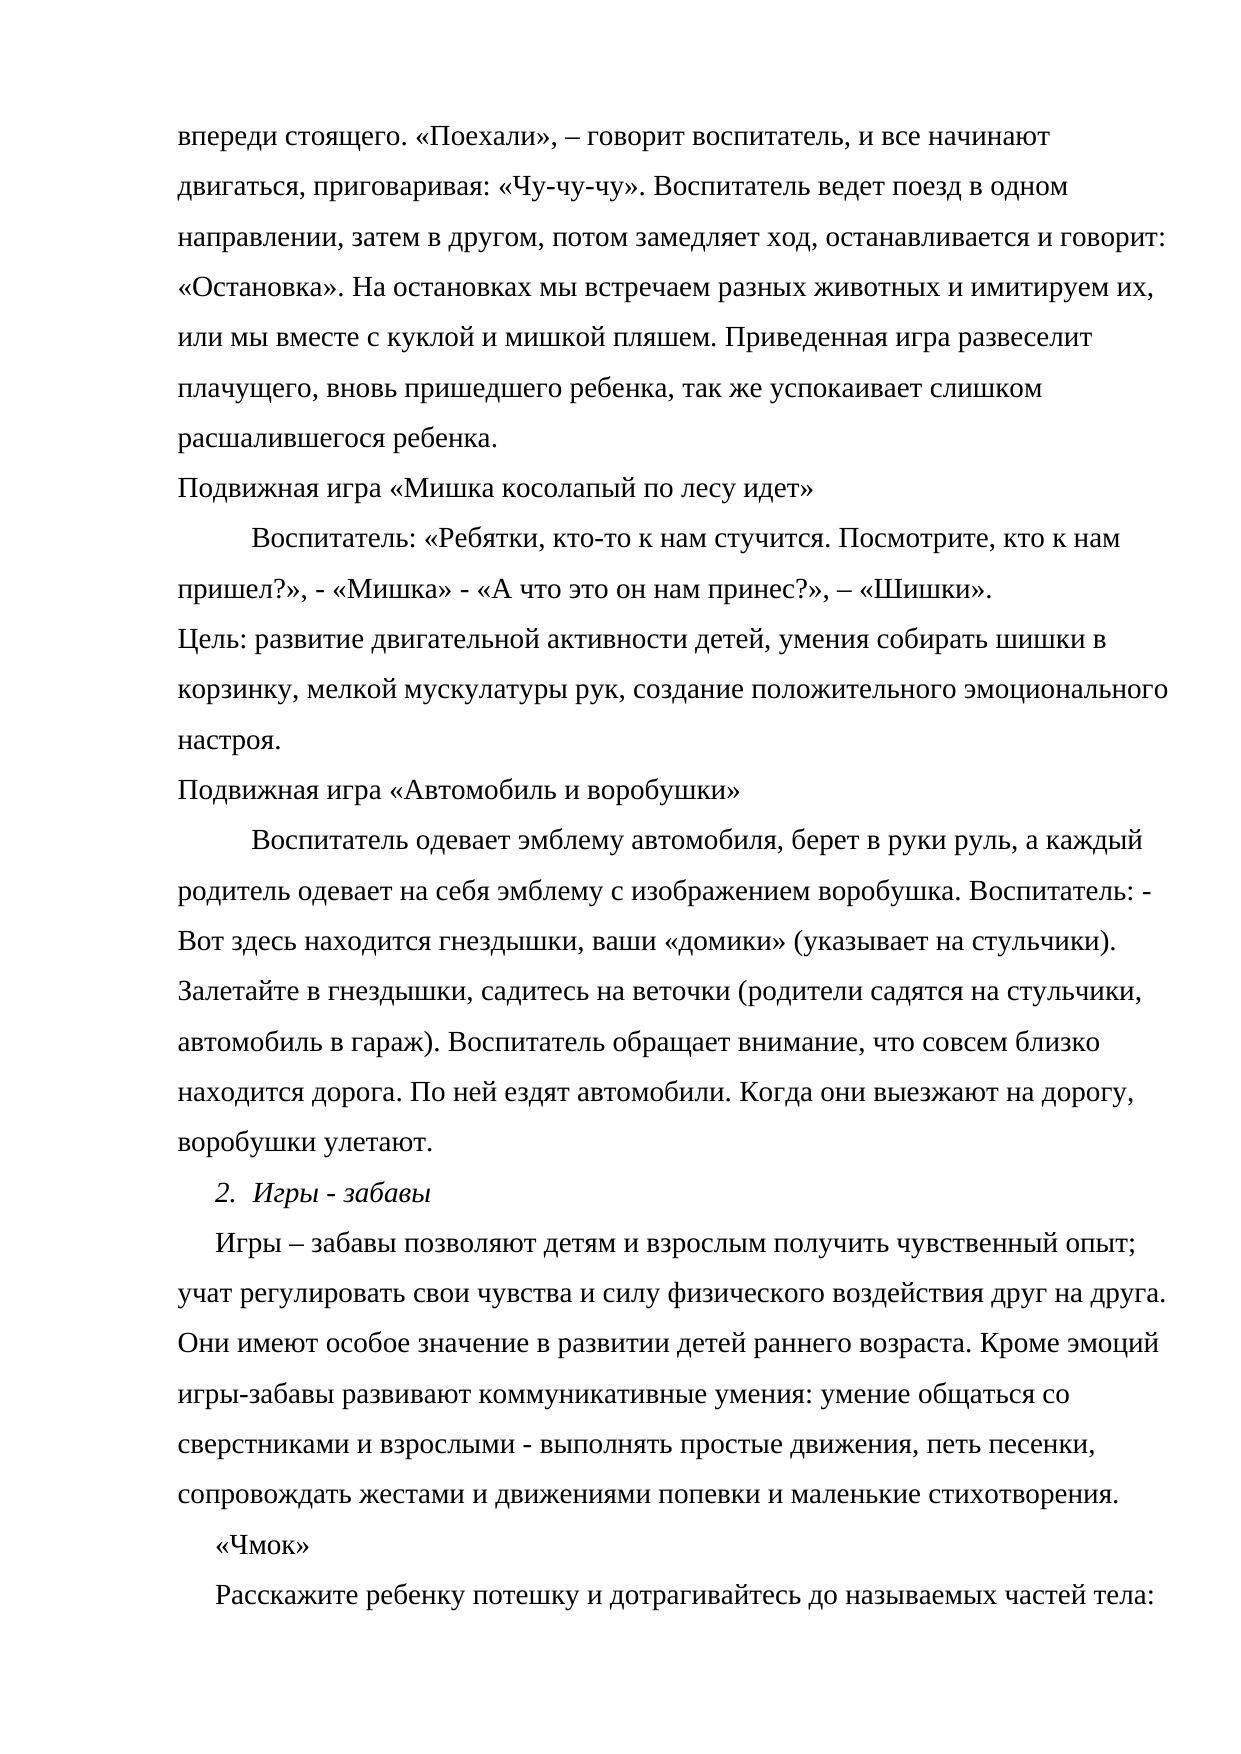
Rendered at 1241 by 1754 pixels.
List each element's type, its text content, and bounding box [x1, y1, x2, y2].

text Воспитатель: «Ребятки, кто-то к нам стучится. Посмотрите, кто к нам пришел?», - «Мишка» - «А что это он нам принес?», – «Шишки». [177, 521, 1169, 604]
text Цель: развитие двигательной активности детей, умения собирать шишки в корзинку, мелкой мускулатуры рук, создание положительного эмоционального настроя. [177, 621, 1169, 755]
text Воспитатель одевает эмблему автомобиля, берет в руки руль, а каждый родитель одевает на себя эмблему с изображением воробушка. Воспитатель: - Вот здесь находится гнездышки, ваши «домики» (указывает на стульчики). Залетайте в гнездышки, садитесь на веточки (родители садятся на стульчики, автомобиль в гараж). Воспитатель обращает внимание, что совсем близко находится дорога. По ней ездят автомобили. Когда они выезжают на дорогу, воробушки улетают. [177, 822, 1169, 1158]
text Подвижная игра «Мишка косолапый по лесу идет» [177, 470, 1169, 504]
text «Чмок» [177, 1527, 1169, 1560]
text Подвижная игра «Автомобиль и воробушки» [177, 772, 1169, 806]
text Расскажите ребенку потешку и дотрагивайтесь до называемых частей тела: [177, 1577, 1169, 1611]
text Игры – забавы позволяют детям и взрослым получить чувственный опыт; учат регулировать свои чувства и силу физического воздействия друг на друга. Они имеют особое значение в развитии детей раннего возраста. Кроме эмоций игры-забавы развивают коммуникативные умения: умение общаться со сверстниками и взрослыми - выполнять простые движения, петь песенки, сопровождать жестами и движениями попевки и маленькие стихотворения. [177, 1225, 1169, 1510]
list Игры - забавы [215, 1175, 1152, 1208]
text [177, 118, 1169, 453]
